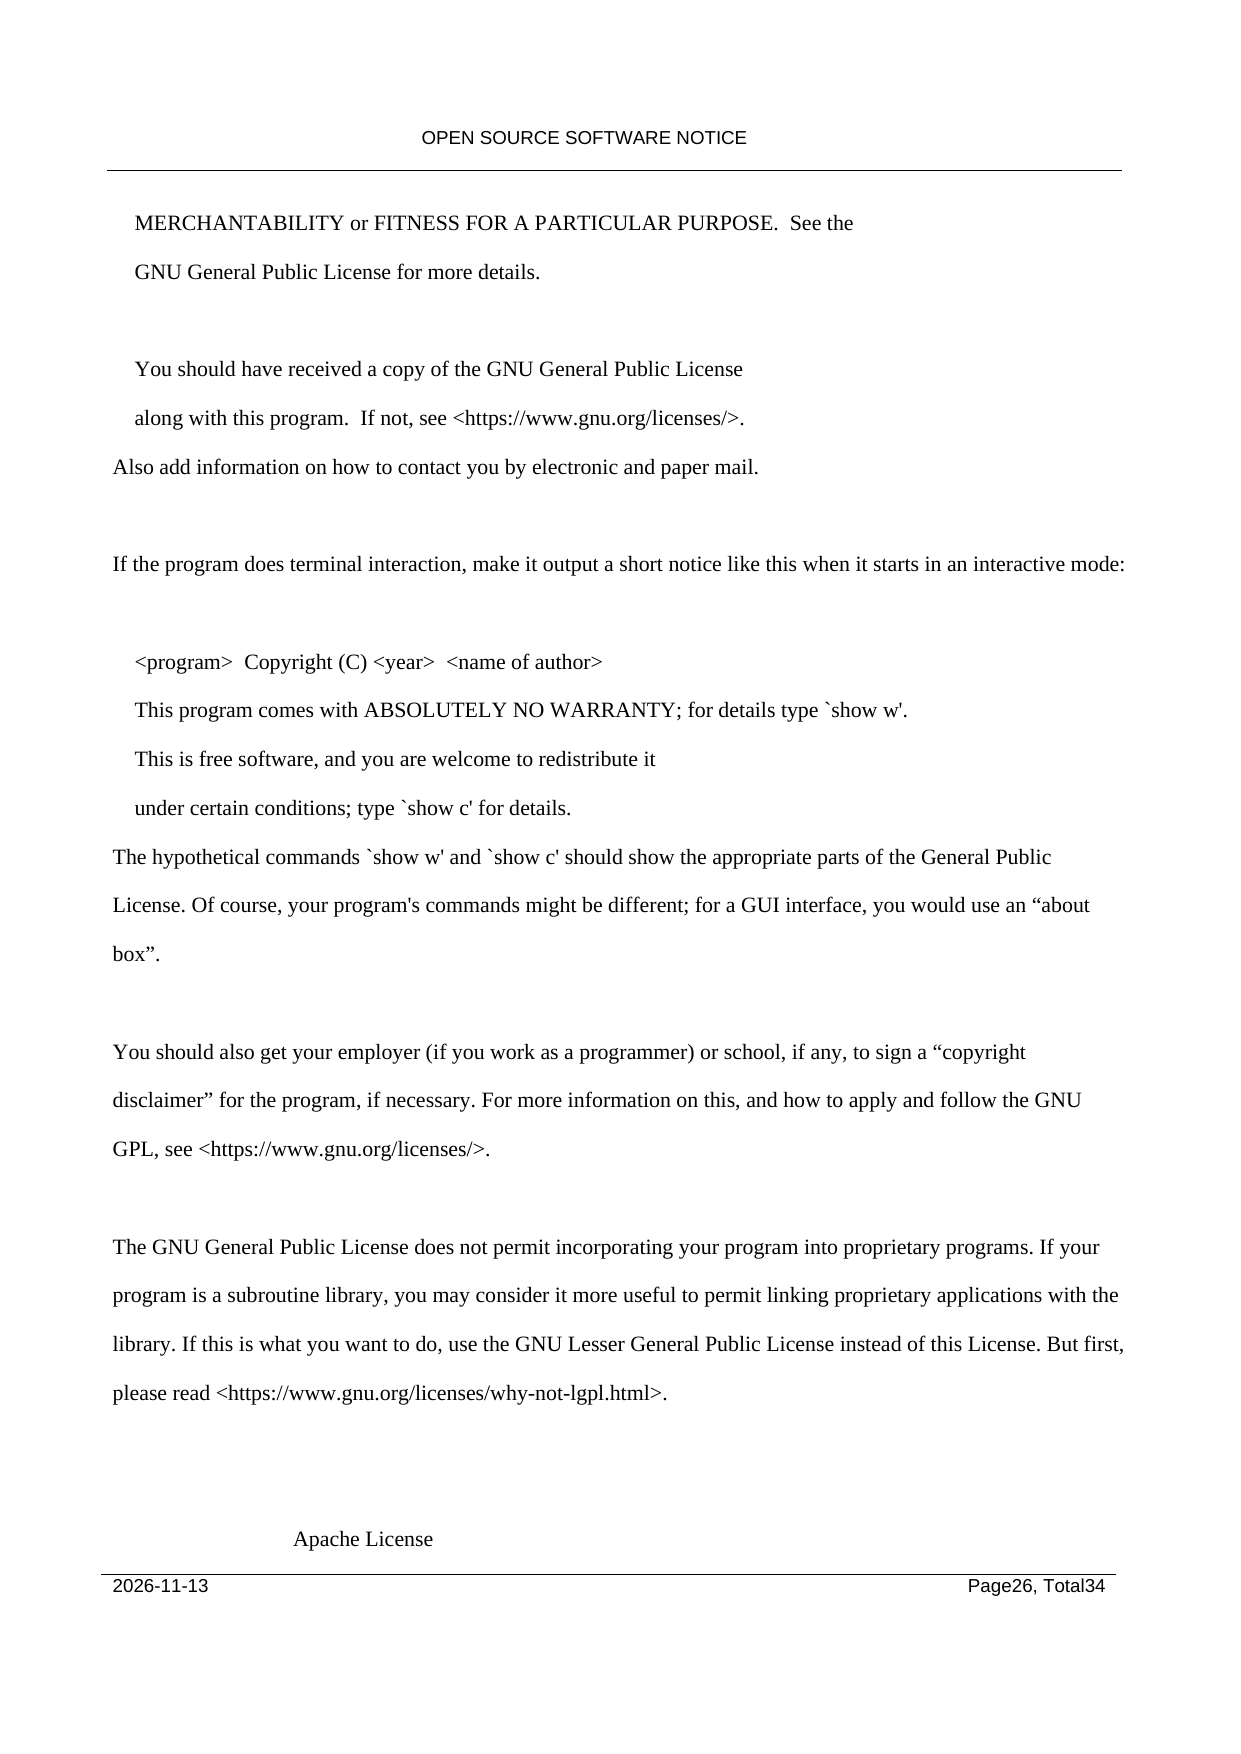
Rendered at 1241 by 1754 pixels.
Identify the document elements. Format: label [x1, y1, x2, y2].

text [112, 206, 1128, 1555]
